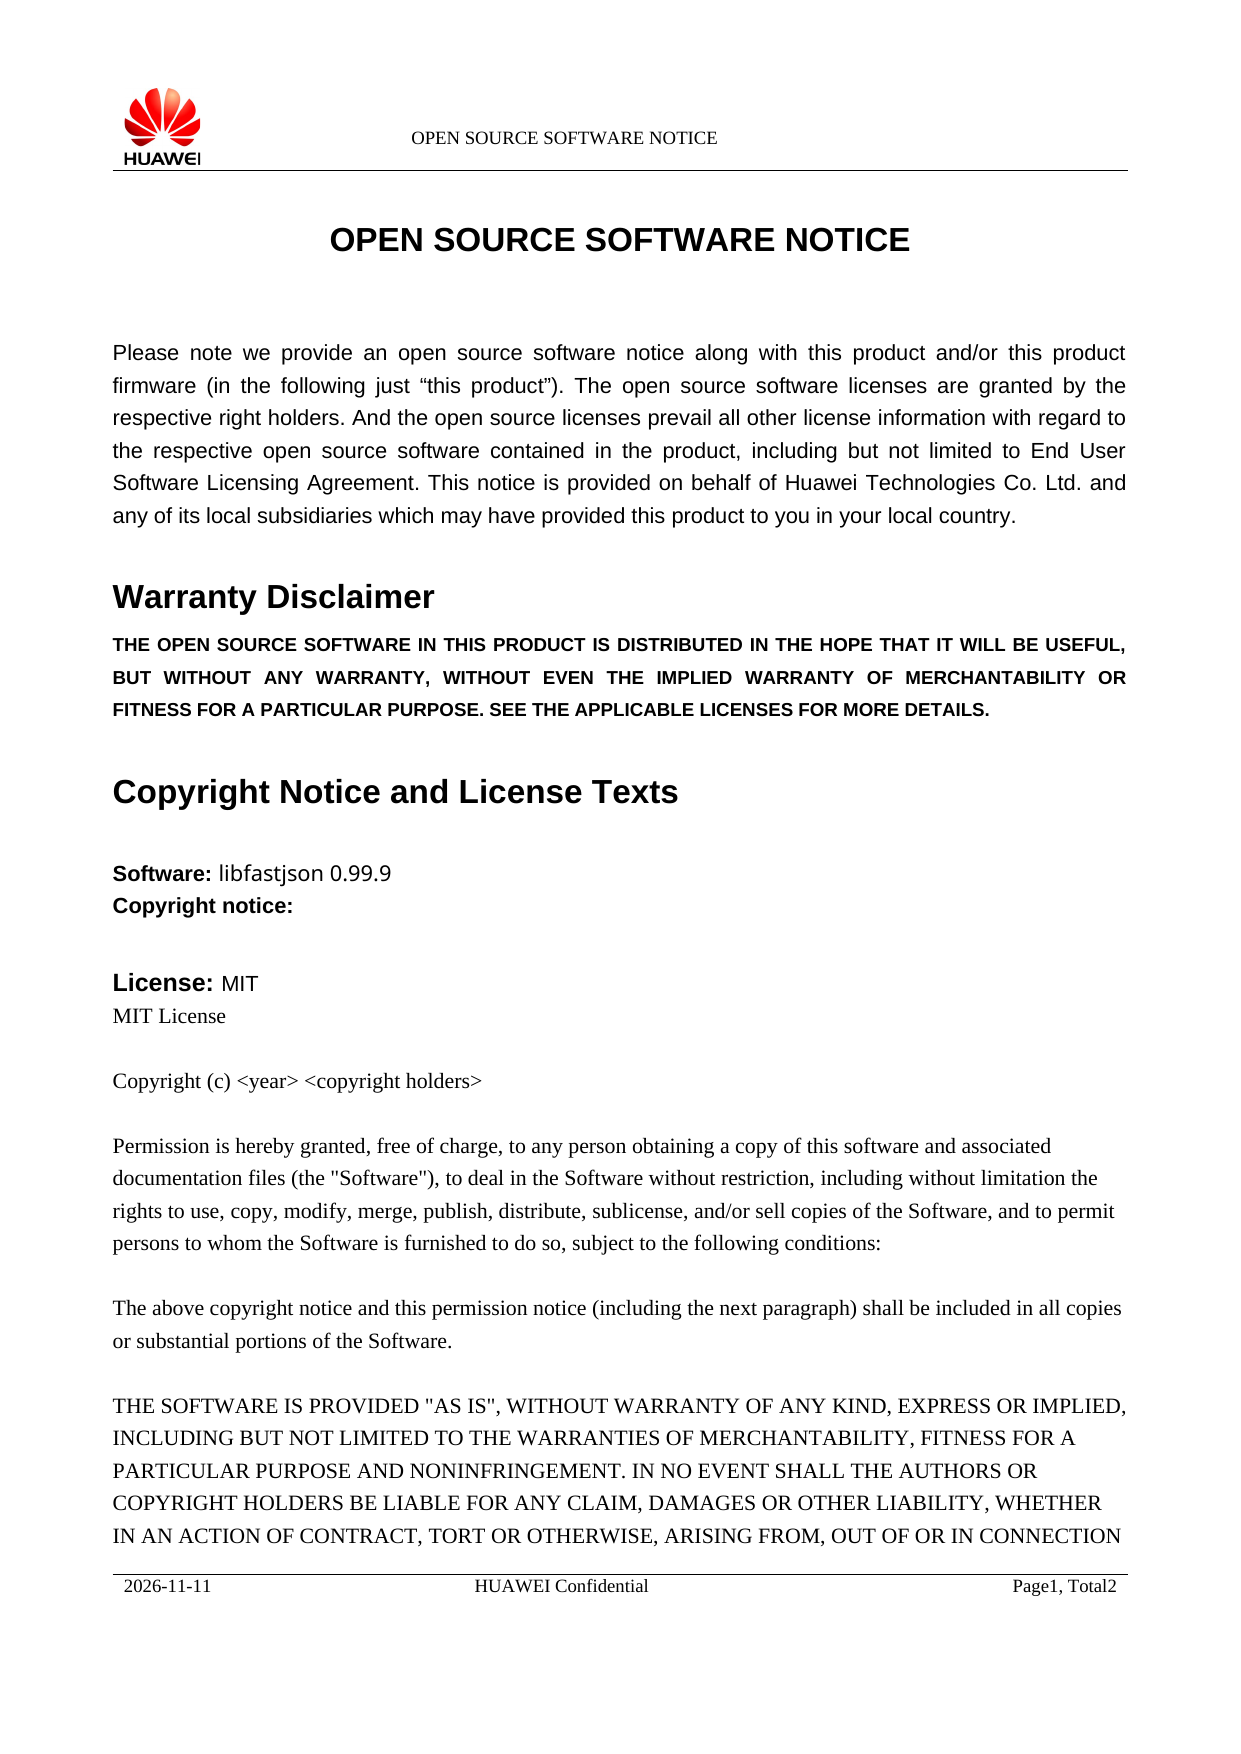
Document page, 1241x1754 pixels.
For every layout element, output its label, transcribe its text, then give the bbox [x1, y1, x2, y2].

picture [124, 88, 201, 165]
text OPEN SOURCE SOFTWARE NOTICE [112, 206, 1128, 271]
text The open source software in this product is distributed in the hope that it will be useful, but WITHOUT ANY WARRANTY, without even the implied warranty of MERCHANTABILITY or FITNESS FOR A PARTICULAR PURPOSE. See the applicable licenses for more details. [112, 629, 1128, 726]
text License: MIT [112, 966, 1128, 999]
title Software: libfastjson 0.99.9 [112, 856, 1128, 889]
text Please note we provide an open source software notice along with this product and/or this product firmware (in the following just “this product”). The open source software licenses are granted by the respective right holders. And the open source licenses prevail all other license information with regard to the respective open source software contained in the product, including but not limited to End User Software Licensing Agreement. This notice is provided on behalf of Huawei Technologies Co. Ltd. and any of its local subsidiaries which may have provided this product to you in your local country. [112, 336, 1128, 531]
text Warranty Disclaimer [112, 564, 1128, 629]
text Copyright Notice and License Texts [112, 759, 1128, 824]
text Copyright notice: [112, 889, 1128, 921]
